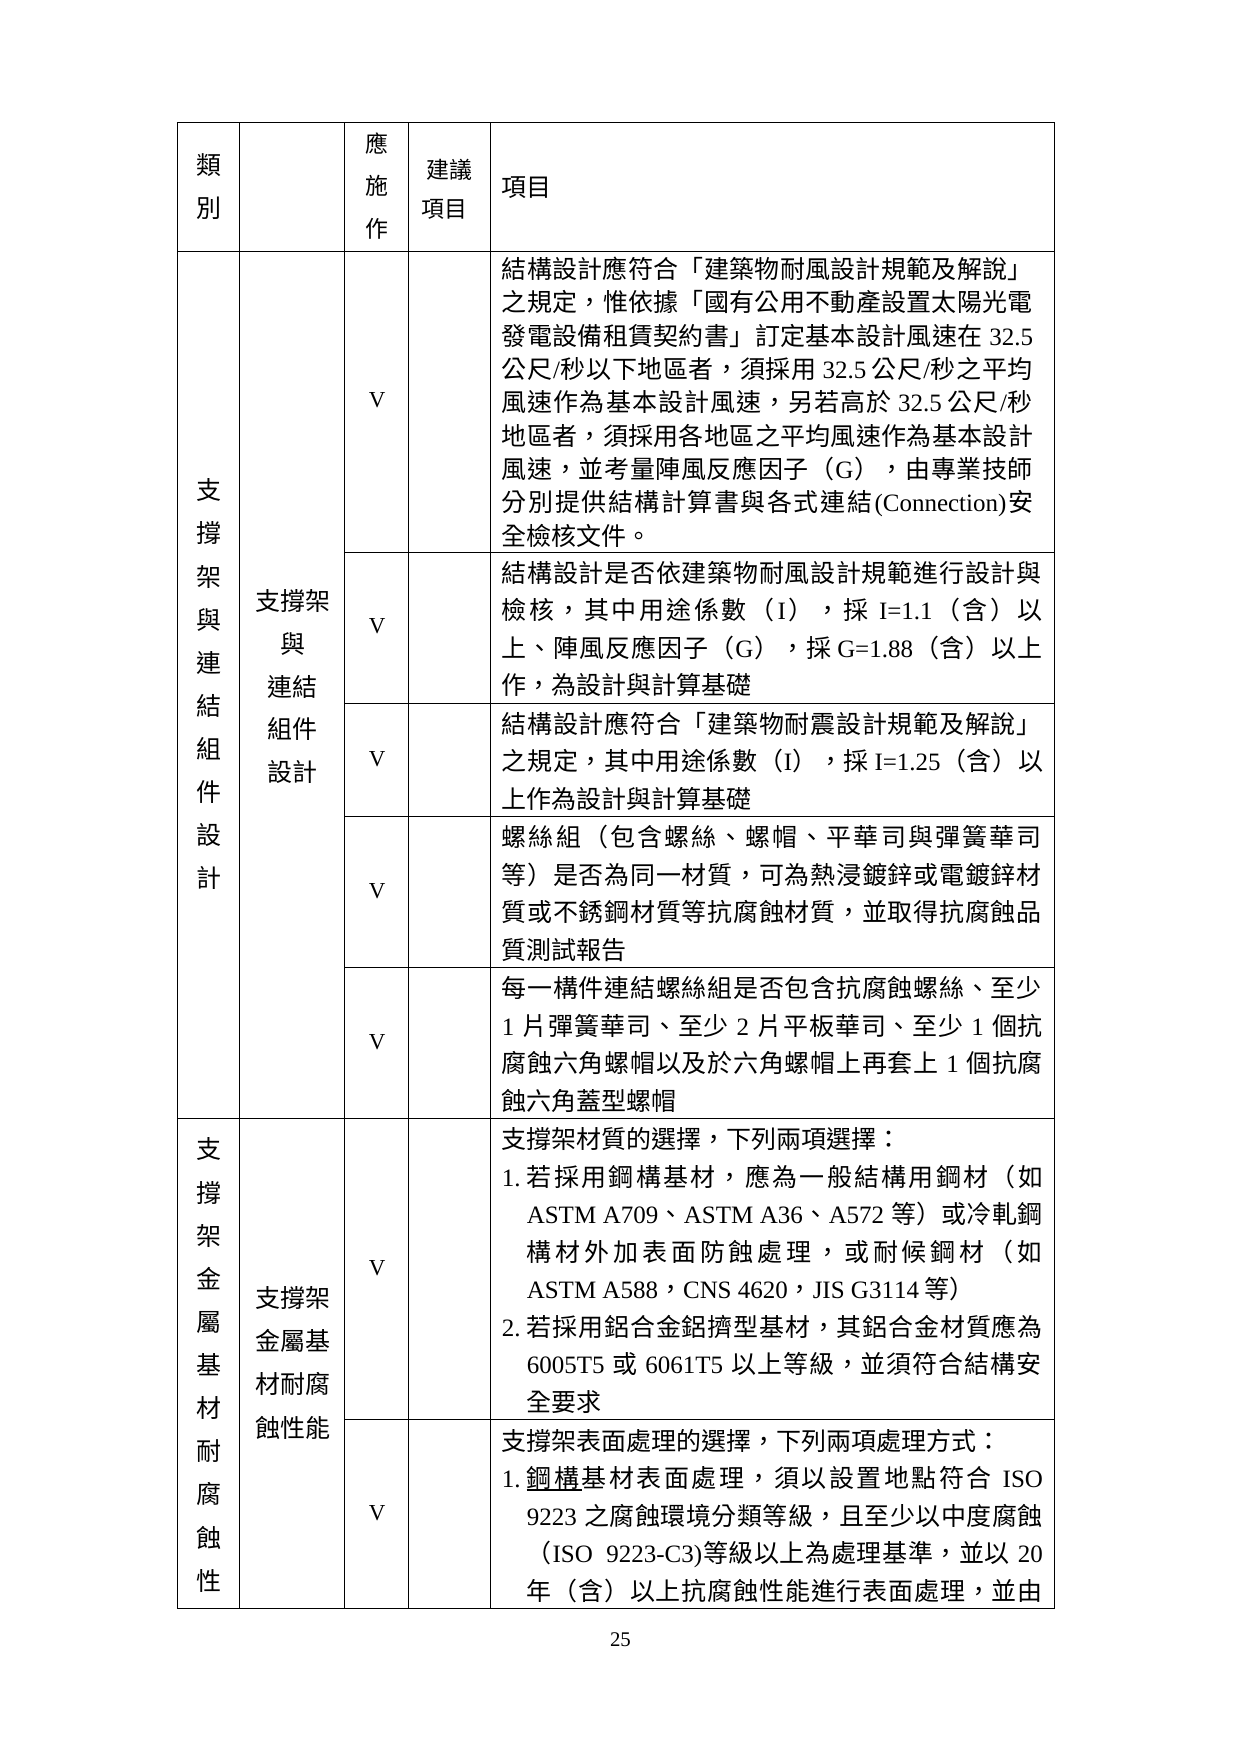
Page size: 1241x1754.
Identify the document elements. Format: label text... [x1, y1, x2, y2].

table_cell 結構設計應符合「建築物耐風設計規範及解說」之規定，惟依據「國有公用不動產設置太陽光電發電設備租賃契約書」訂定基本設計風速在32.5公尺/秒以下地區者，須採用32.5公尺/秒之平均風速作為基本設計風速，另若高於32.5公尺/秒地區者，須採用各地區之平均風速作為基本設計風速，並考量陣風反應因子（G），由專業技師分別提供結構計算書與各式連結(Connection)安全檢核文件。 [491, 252, 1054, 552]
table_cell [409, 704, 490, 816]
table_cell [409, 1420, 490, 1608]
table_cell 每一構件連結螺絲組是否包含抗腐蝕螺絲、至少 1 片彈簧華司、至少 2 片平板華司、至少 1 個抗腐蝕六角螺帽以及於六角螺帽上再套上 1 個抗腐蝕六角蓋型螺帽 [491, 968, 1054, 1118]
table_cell 結構設計應符合「建築物耐震設計規範及解說」之規定，其中用途係數（I），採I=1.25（含）以上作為設計與計算基礎 [491, 704, 1054, 816]
table_header 建議 項目 [409, 123, 490, 251]
table_cell V [345, 553, 408, 703]
table_cell [409, 553, 490, 703]
table_cell 螺絲組（包含螺絲、螺帽、平華司與彈簧華司等）是否為同一材質，可為熱浸鍍鋅或電鍍鋅材質或不銹鋼材質等抗腐蝕材質，並取得抗腐蝕品質測試報告 [491, 817, 1054, 967]
table_cell V [345, 968, 408, 1118]
table_cell [409, 252, 490, 552]
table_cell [491, 1420, 1054, 1608]
table_cell V [345, 704, 408, 816]
table_header 應 施作 [345, 123, 408, 251]
table_header 項目 [491, 123, 1054, 251]
table_cell 支撐架與 連結組件 設計 [178, 252, 239, 1118]
table_cell 支撐架材質的選擇，下列兩項選擇： 若採用鋼構基材，應為一般結構用鋼材（如 ASTM A709、ASTM A36、A572 等）或冷軋鋼構材外加表面防蝕處理，或耐候鋼材（如 ASTM A588，CNS 4620，JIS G3114等） 若採用鋁合金鋁擠型基材，其鋁合金材質應為 6005T5 或 6061T5 以上等級，並須符合結構安全要求 [491, 1119, 1054, 1419]
table_header 類別 [178, 123, 239, 251]
table_header [240, 123, 344, 251]
table_cell [409, 1119, 490, 1419]
table_cell V [345, 1420, 408, 1608]
table_cell V [345, 817, 408, 967]
table_cell V [345, 252, 408, 552]
table_cell 支撐架金屬基材耐腐蝕性能 [178, 1119, 239, 1608]
table_cell 結構設計是否依建築物耐風設計規範進行設計與檢核，其中用途係數（I），採 I=1.1（含）以上、陣風反應因子（G），採G=1.88（含）以上作，為設計與計算基礎 [491, 553, 1054, 703]
table_cell 支撐架與 連結 組件 設計 [240, 252, 344, 1118]
table_cell [409, 968, 490, 1118]
table_cell [409, 817, 490, 967]
table_cell 支撐架金屬基材耐腐蝕性能 [240, 1119, 344, 1608]
table_cell V [345, 1119, 408, 1419]
